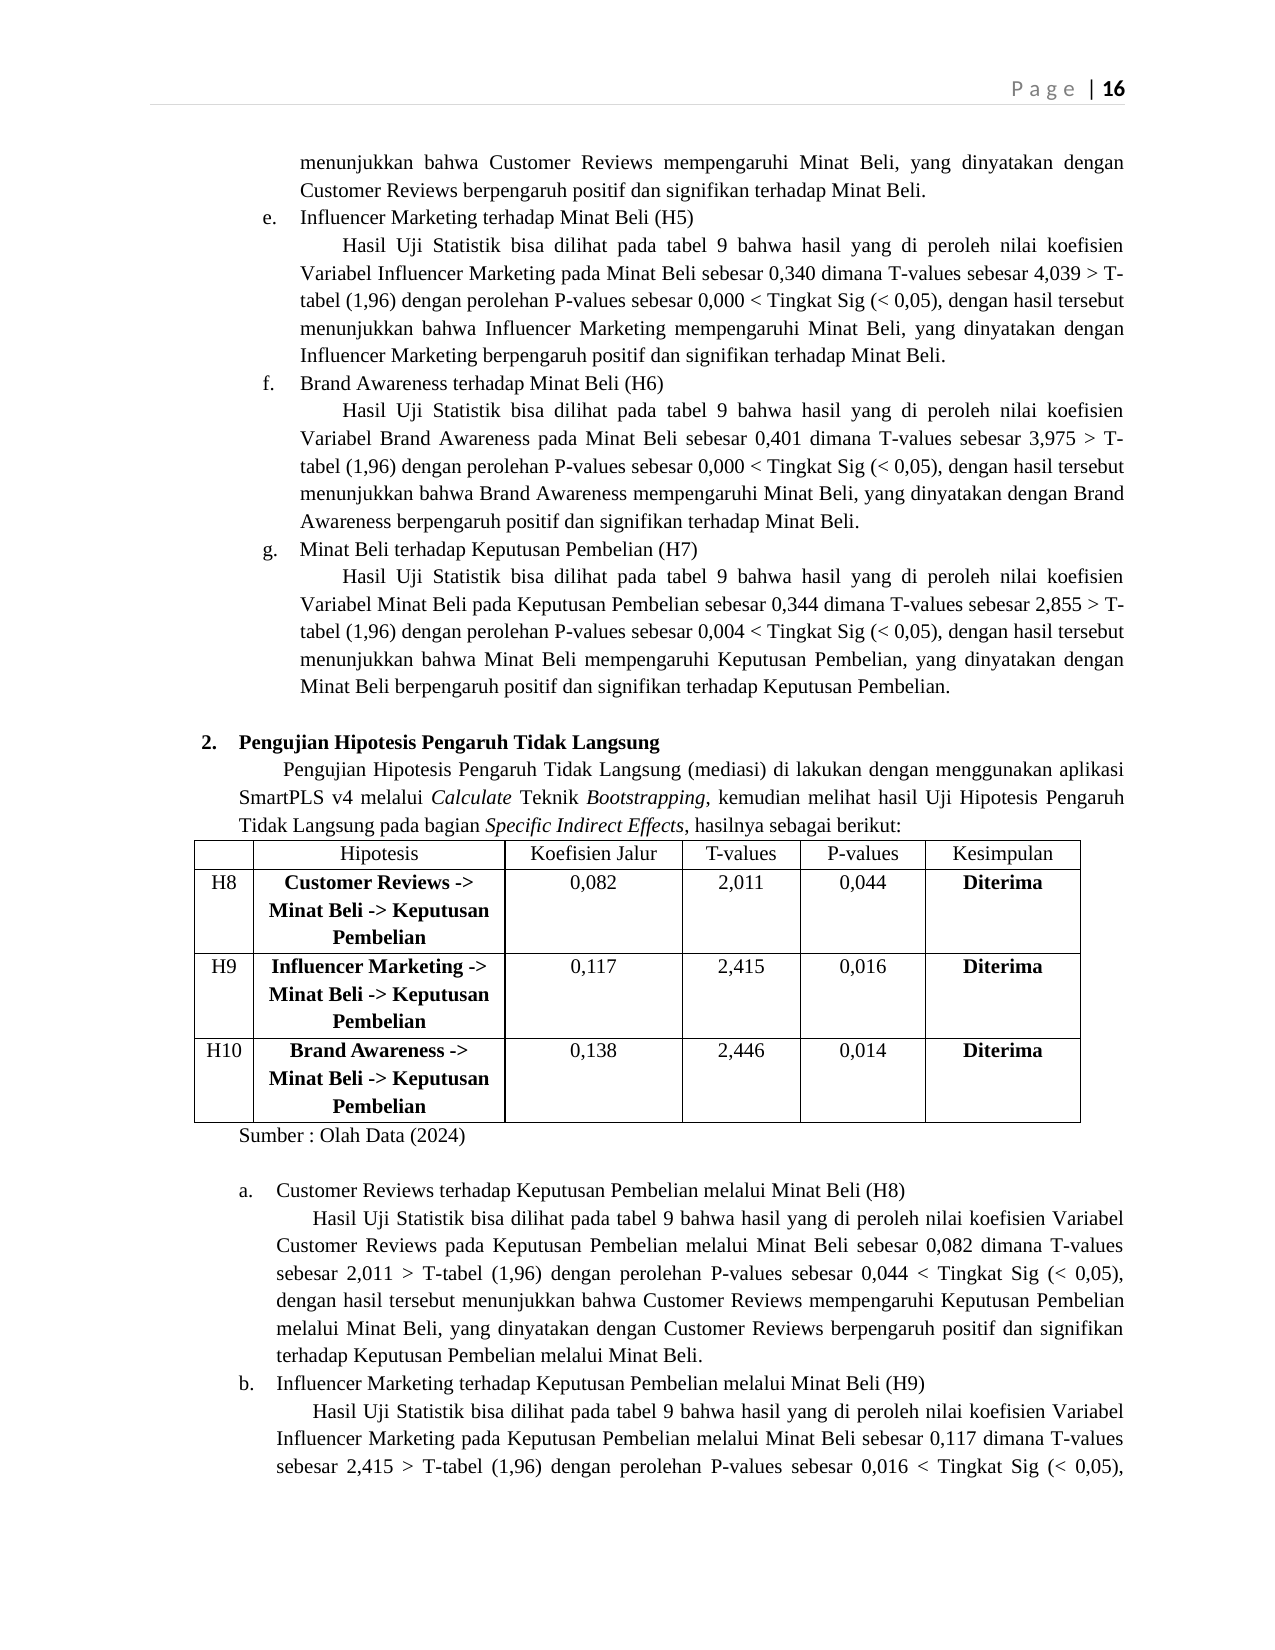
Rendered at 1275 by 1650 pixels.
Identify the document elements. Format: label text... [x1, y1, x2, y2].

table_cell Influencer Marketing -> Minat Beli -> Keputusan Pembelian [254, 954, 504, 1037]
table_header Kesimpulan [926, 841, 1080, 869]
table_cell Diterima [926, 870, 1080, 953]
table_header P-values [801, 841, 925, 869]
list Pengujian Hipotesis Pengaruh Tidak Langsung (mediasi) di lakukan dengan menggunakan aplikasi SmartPLS v4 melalui Calculate Teknik Bootstrapping, kemudian melihat hasil Uji Hipotesis Pengaruh Tidak Langsung pada bagian Specific Indirect Effects, hasilnya sebagai berikut: [239, 757, 1125, 837]
table_cell H9 [195, 954, 253, 1037]
table_header Hipotesis [254, 841, 504, 869]
list Sumber : Olah Data (2024) [239, 1123, 1125, 1147]
table_cell 0,016 [801, 954, 925, 1037]
table_cell 0,138 [506, 1039, 682, 1122]
table_cell Diterima [926, 1039, 1080, 1122]
list Brand Awareness terhadap Minat Beli (H6) [262, 371, 1125, 395]
list Hasil Uji Statistik bisa dilihat pada tabel 9 bahwa hasil yang di peroleh nilai koefisien Variabel Influencer Marketing pada Minat Beli sebesar 0,340 dimana T-values sebesar 4,039 > T-tabel (1,96) dengan perolehan P-values sebesar 0,000 < Tingkat Sig (< 0,05), dengan hasil tersebut menunjukkan bahwa Influencer Marketing mempengaruhi Minat Beli, yang dinyatakan dengan Influencer Marketing berpengaruh positif dan signifikan terhadap Minat Beli. [300, 233, 1125, 367]
table_cell 0,082 [506, 870, 682, 953]
table_cell 0,044 [801, 870, 925, 953]
table_cell H10 [195, 1039, 253, 1122]
table_cell 2,011 [683, 870, 800, 953]
table_cell H8 [195, 870, 253, 953]
table_cell 2,446 [683, 1039, 800, 1122]
table_header [195, 841, 253, 869]
table_cell Diterima [926, 954, 1080, 1037]
table_header Koefisien Jalur [506, 841, 682, 869]
table_cell Customer Reviews -> Minat Beli -> Keputusan Pembelian [254, 870, 504, 953]
list Influencer Marketing terhadap Keputusan Pembelian melalui Minat Beli (H9) [239, 1371, 1125, 1395]
table_cell 0,117 [506, 954, 682, 1037]
table_cell 0,014 [801, 1039, 925, 1122]
text Hasil Uji Statistik bisa dilihat pada tabel 9 bahwa hasil yang di peroleh nilai koefisien Variabel Minat Beli pada Keputusan Pembelian sebesar 0,344 dimana T-values sebesar 2,855 > T-tabel (1,96) dengan perolehan P-values sebesar 0,004 < Tingkat Sig (< 0,05), dengan hasil tersebut menunjukkan bahwa Minat Beli mempengaruhi Keputusan Pembelian, yang dinyatakan dengan Minat Beli berpengaruh positif dan signifikan terhadap Keputusan Pembelian. [300, 564, 1125, 698]
list Pengujian Hipotesis Pengaruh Tidak Langsung [201, 730, 1125, 754]
list Customer Reviews terhadap Keputusan Pembelian melalui Minat Beli (H8) [239, 1178, 1125, 1202]
list Hasil Uji Statistik bisa dilihat pada tabel 9 bahwa hasil yang di peroleh nilai koefisien Variabel Customer Reviews pada Keputusan Pembelian melalui Minat Beli sebesar 0,082 dimana T-values sebesar 2,011 > T-tabel (1,96) dengan perolehan P-values sebesar 0,044 < Tingkat Sig (< 0,05), dengan hasil tersebut menunjukkan bahwa Customer Reviews mempengaruhi Keputusan Pembelian melalui Minat Beli, yang dinyatakan dengan Customer Reviews berpengaruh positif dan signifikan terhadap Keputusan Pembelian melalui Minat Beli. [276, 1205, 1125, 1367]
table_cell Brand Awareness -> Minat Beli -> Keputusan Pembelian [254, 1039, 504, 1122]
table_header T-values [683, 841, 800, 869]
list Minat Beli terhadap Keputusan Pembelian (H7) [262, 536, 1125, 561]
list Hasil Uji Statistik bisa dilihat pada tabel 9 bahwa hasil yang di peroleh nilai koefisien Variabel Brand Awareness pada Minat Beli sebesar 0,401 dimana T-values sebesar 3,975 > T-tabel (1,96) dengan perolehan P-values sebesar 0,000 < Tingkat Sig (< 0,05), dengan hasil tersebut menunjukkan bahwa Brand Awareness mempengaruhi Minat Beli, yang dinyatakan dengan Brand Awareness berpengaruh positif dan signifikan terhadap Minat Beli. [300, 398, 1125, 533]
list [300, 150, 1125, 202]
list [276, 1399, 1125, 1478]
list Influencer Marketing terhadap Minat Beli (H5) [262, 205, 1125, 229]
table_cell 2,415 [683, 954, 800, 1037]
